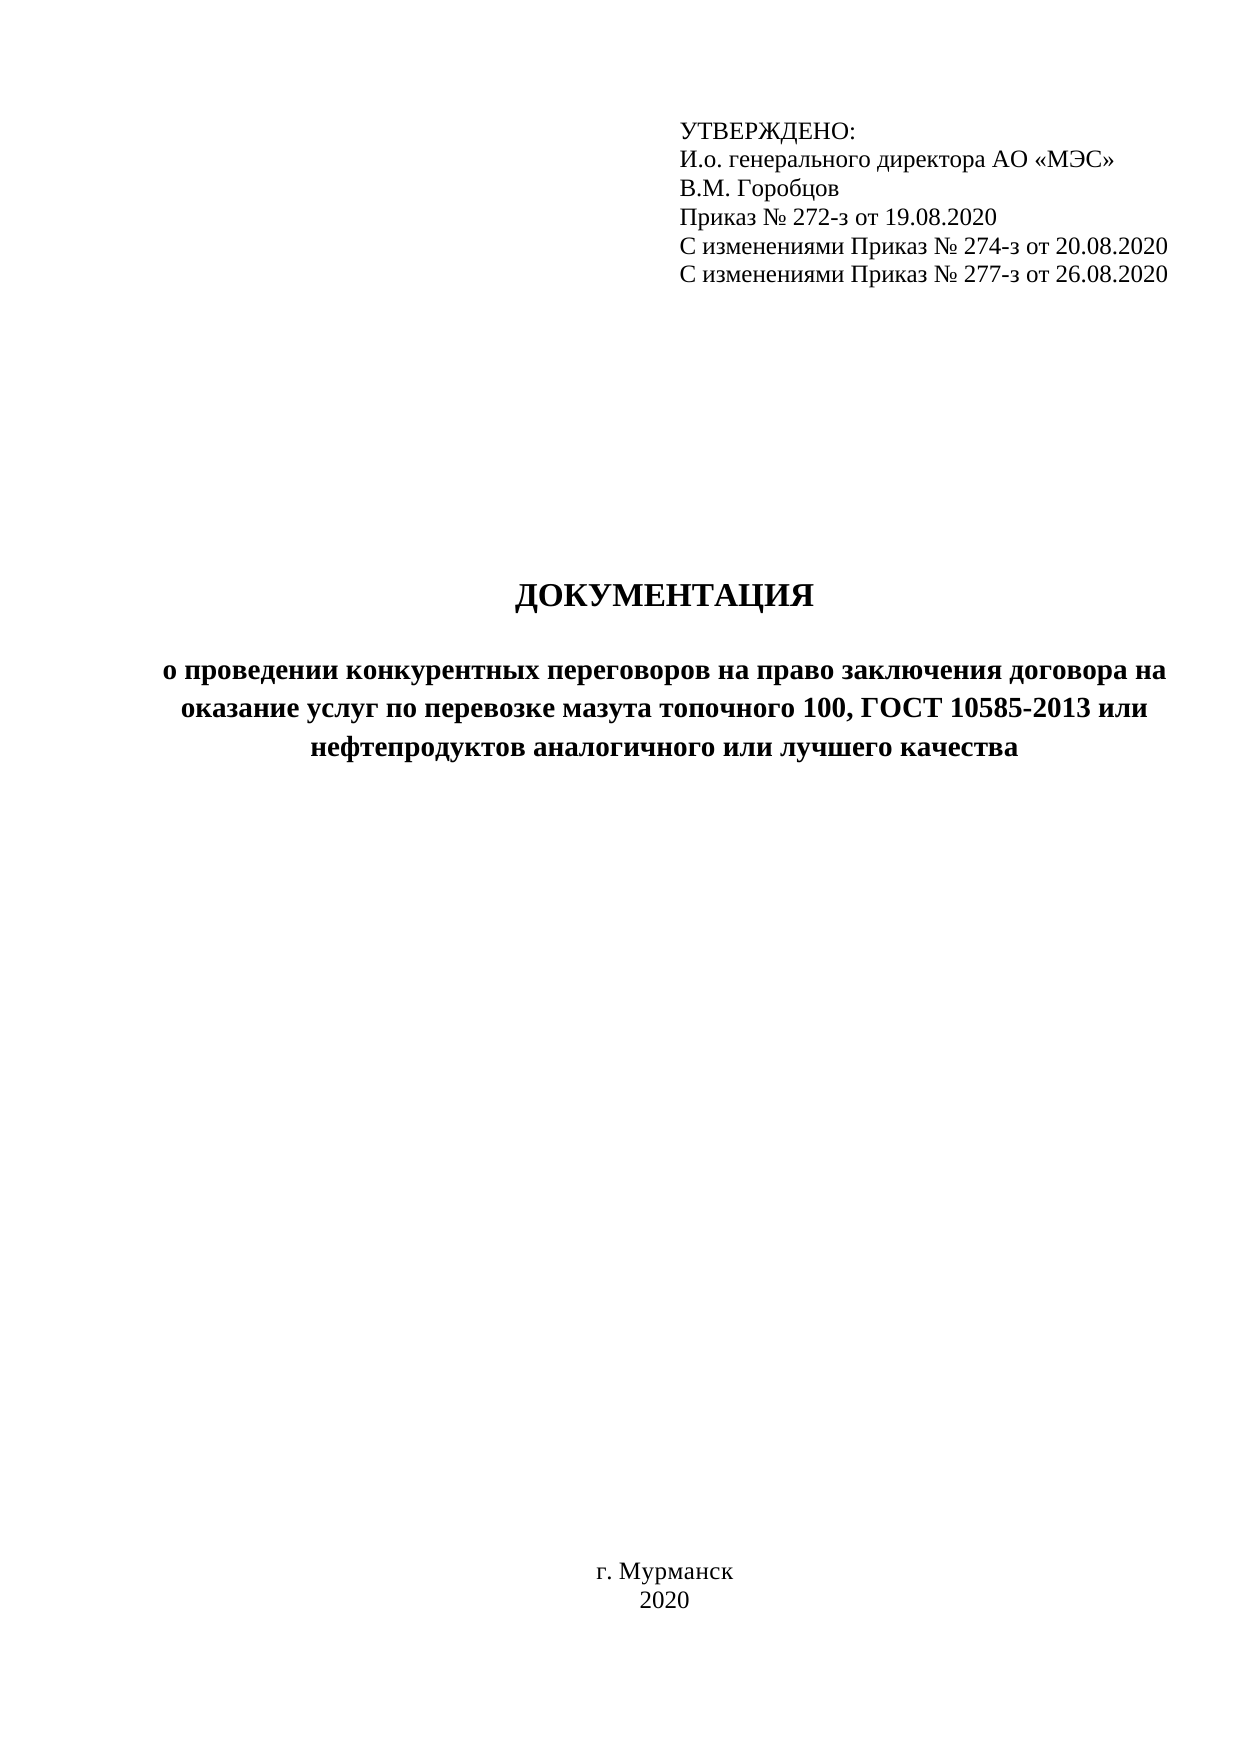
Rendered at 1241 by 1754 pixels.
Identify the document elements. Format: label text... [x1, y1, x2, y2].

text УТВЕРЖДЕНО: [679, 116, 1181, 144]
text о проведении конкурентных переговоров на право заключения договора на оказание услуг по перевозке мазута топочного 100, ГОСТ 10585-2013 или нефтепродуктов аналогичного или лучшего качества [148, 652, 1181, 762]
text ДОКУМЕНТАЦИЯ [148, 575, 1181, 613]
text г. Мурманск [148, 1556, 1181, 1585]
text 2020 [148, 1585, 1181, 1613]
text В.М. Горобцов [679, 173, 1181, 202]
text С изменениями Приказ № 277-з от 26.08.2020 [679, 259, 1181, 288]
text И.о. генерального директора АО «МЭС» [679, 144, 1181, 173]
text Приказ № 272-з от 19.08.2020 [679, 202, 1181, 231]
text С изменениями Приказ № 274-з от 20.08.2020 [679, 231, 1181, 259]
